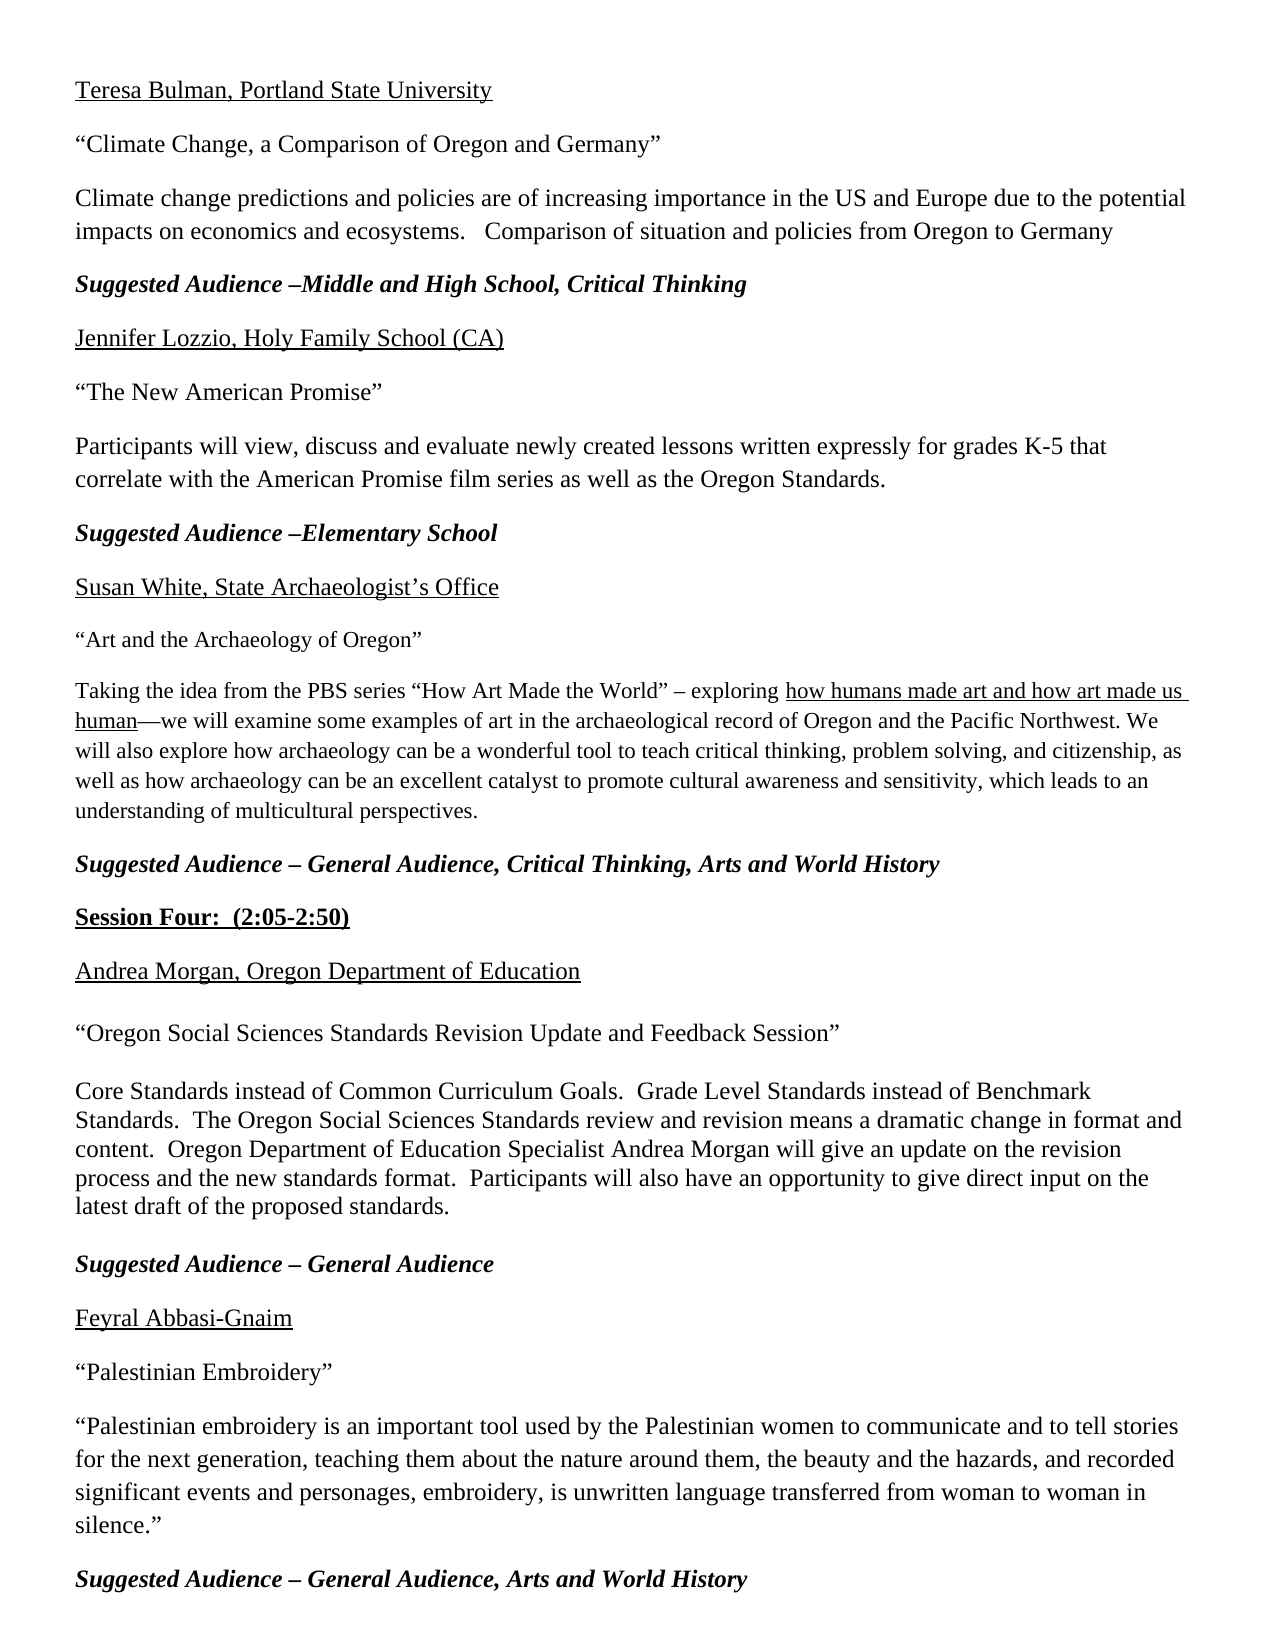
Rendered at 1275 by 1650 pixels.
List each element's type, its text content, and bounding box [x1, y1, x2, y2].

text Suggested Audience – General Audience, Critical Thinking, Arts and World History [75, 849, 1200, 877]
text Session Four: (2:05-2:50) [75, 902, 1200, 931]
text Susan White, State Archaeologist’s Office [75, 572, 1200, 601]
text Core Standards instead of Common Curriculum Goals. Grade Level Standards instead of Benchmark Standards. The Oregon Social Sciences Standards review and revision means a dramatic change in format and content. Oregon Department of Education Specialist Andrea Morgan will give an update on the revision process and the new standards format. Participants will also have an opportunity to give direct input on the latest draft of the proposed standards. [75, 1076, 1200, 1220]
text Feyral Abbasi-Gnaim [75, 1303, 1200, 1332]
text Suggested Audience – General Audience [75, 1249, 1200, 1278]
text Participants will view, discuss and evaluate newly created lessons written expressly for grades K-5 that correlate with the American Promise film series as well as the Oregon Standards. [75, 431, 1200, 493]
text Suggested Audience –Elementary School [75, 518, 1200, 547]
text “Palestinian Embroidery” [75, 1357, 1200, 1386]
text Teresa Bulman, Portland State University [75, 75, 1200, 104]
text Taking the idea from the PBS series “How Art Made the World” – exploring how humans made art and how art made us human—we will examine some examples of art in the archaeological record of Oregon and the Pacific Northwest. We will also explore how archaeology can be a wonderful tool to teach critical thinking, problem solving, and citizenship, as well as how archaeology can be an excellent catalyst to promote cultural awareness and sensitivity, which leads to an understanding of multicultural perspectives. [75, 677, 1200, 824]
text Climate change predictions and policies are of increasing importance in the US and Europe due to the potential impacts on economics and ecosystems. Comparison of situation and policies from Oregon to Germany [75, 183, 1200, 244]
text Jennifer Lozzio, Holy Family School (CA) [75, 323, 1200, 352]
text “Climate Change, a Comparison of Oregon and Germany” [75, 129, 1200, 158]
text Suggested Audience – General Audience, Arts and World History [75, 1564, 1200, 1593]
text Andrea Morgan, Oregon Department of Education [75, 956, 1200, 985]
text “Art and the Archaeology of Oregon” [75, 626, 1200, 652]
text “Palestinian embroidery is an important tool used by the Palestinian women to communicate and to tell stories for the next generation, teaching them about the nature around them, the beauty and the hazards, and recorded significant events and personages, embroidery, is unwritten language transferred from woman to woman in silence.” [75, 1411, 1200, 1539]
text “Oregon Social Sciences Standards Revision Update and Feedback Session” [75, 1018, 1200, 1047]
text “The New American Promise” [75, 377, 1200, 406]
text Suggested Audience –Middle and High School, Critical Thinking [75, 269, 1200, 298]
